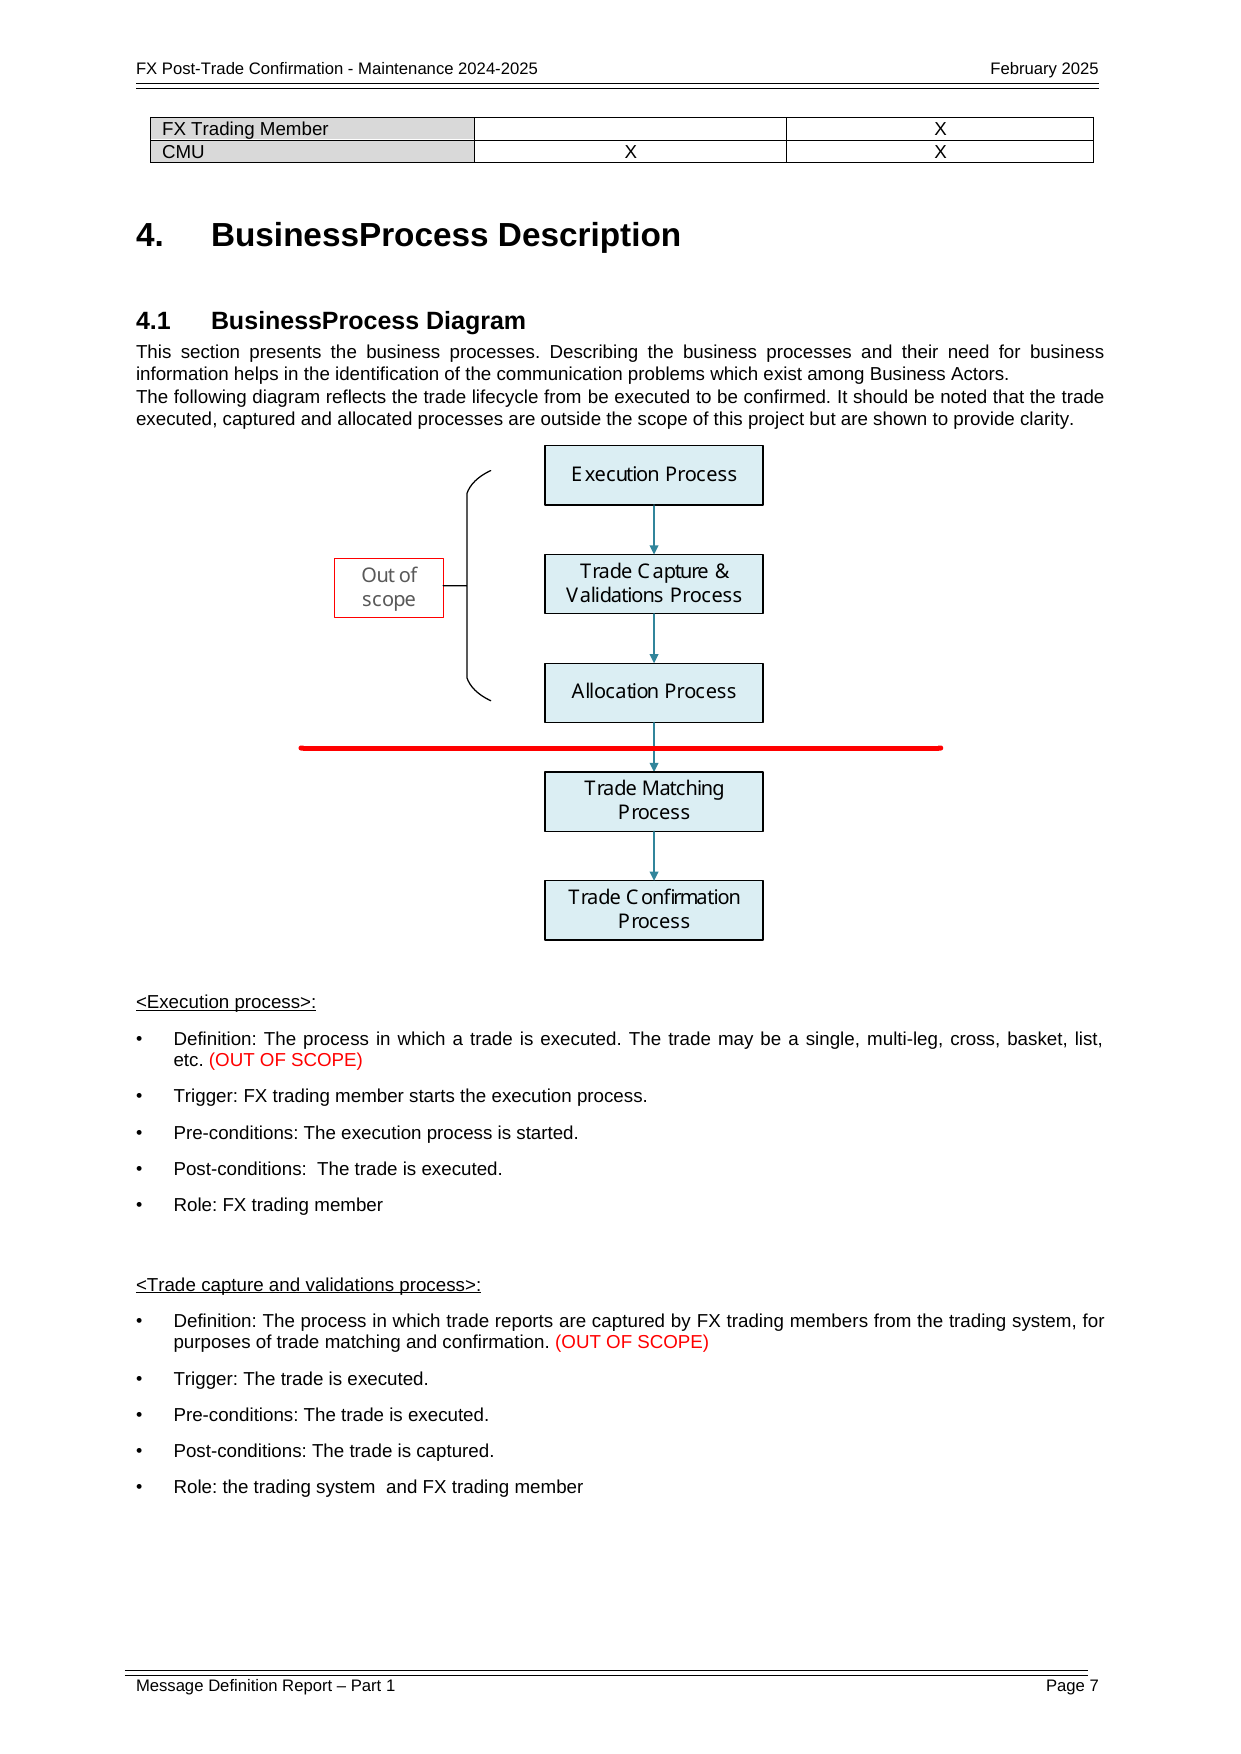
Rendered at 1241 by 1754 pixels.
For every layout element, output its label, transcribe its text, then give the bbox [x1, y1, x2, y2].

text <Trade capture and validations process>: [136, 1273, 1104, 1295]
list Definition: The process in which trade reports are captured by FX trading members from the trading system, for purposes of trade matching and confirmation. (OUT OF SCOPE) [136, 1309, 1104, 1353]
list Pre-conditions: The execution process is started. [136, 1122, 1104, 1143]
text This section presents the business processes. Describing the business processes and their need for business information helps in the identification of the communication problems which exist among Business Actors. [136, 341, 1104, 384]
list Role: the trading system and FX trading member [136, 1476, 1104, 1498]
table_cell X [475, 141, 786, 162]
list Trigger: The trade is executed. [136, 1367, 1104, 1389]
subtitle BusinessProcess Description [136, 215, 1104, 254]
list Role: FX trading member [136, 1194, 1104, 1216]
text The following diagram reflects the trade lifecycle from be executed to be confirmed. It should be noted that the trade executed, captured and allocated processes are outside the scope of this project but are shown to provide clarity. [136, 386, 1104, 429]
table_cell X [787, 118, 1093, 139]
text <Execution process>: [136, 991, 1104, 1013]
table_cell FX Trading Member [151, 118, 474, 139]
list Trigger: FX trading member starts the execution process. [136, 1085, 1104, 1107]
list Definition: The process in which a trade is executed. The trade may be a single, multi-leg, cross, basket, list, etc. (OUT OF SCOPE) [136, 1027, 1104, 1071]
subtitle BusinessProcess Diagram [136, 306, 1104, 334]
list Post-conditions: The trade is executed. [136, 1158, 1104, 1179]
table_cell X [787, 141, 1093, 162]
table_cell [475, 118, 786, 139]
list Pre-conditions: The trade is executed. [136, 1403, 1104, 1425]
table_cell CMU [151, 141, 474, 162]
list Post-conditions: The trade is captured. [136, 1440, 1104, 1461]
